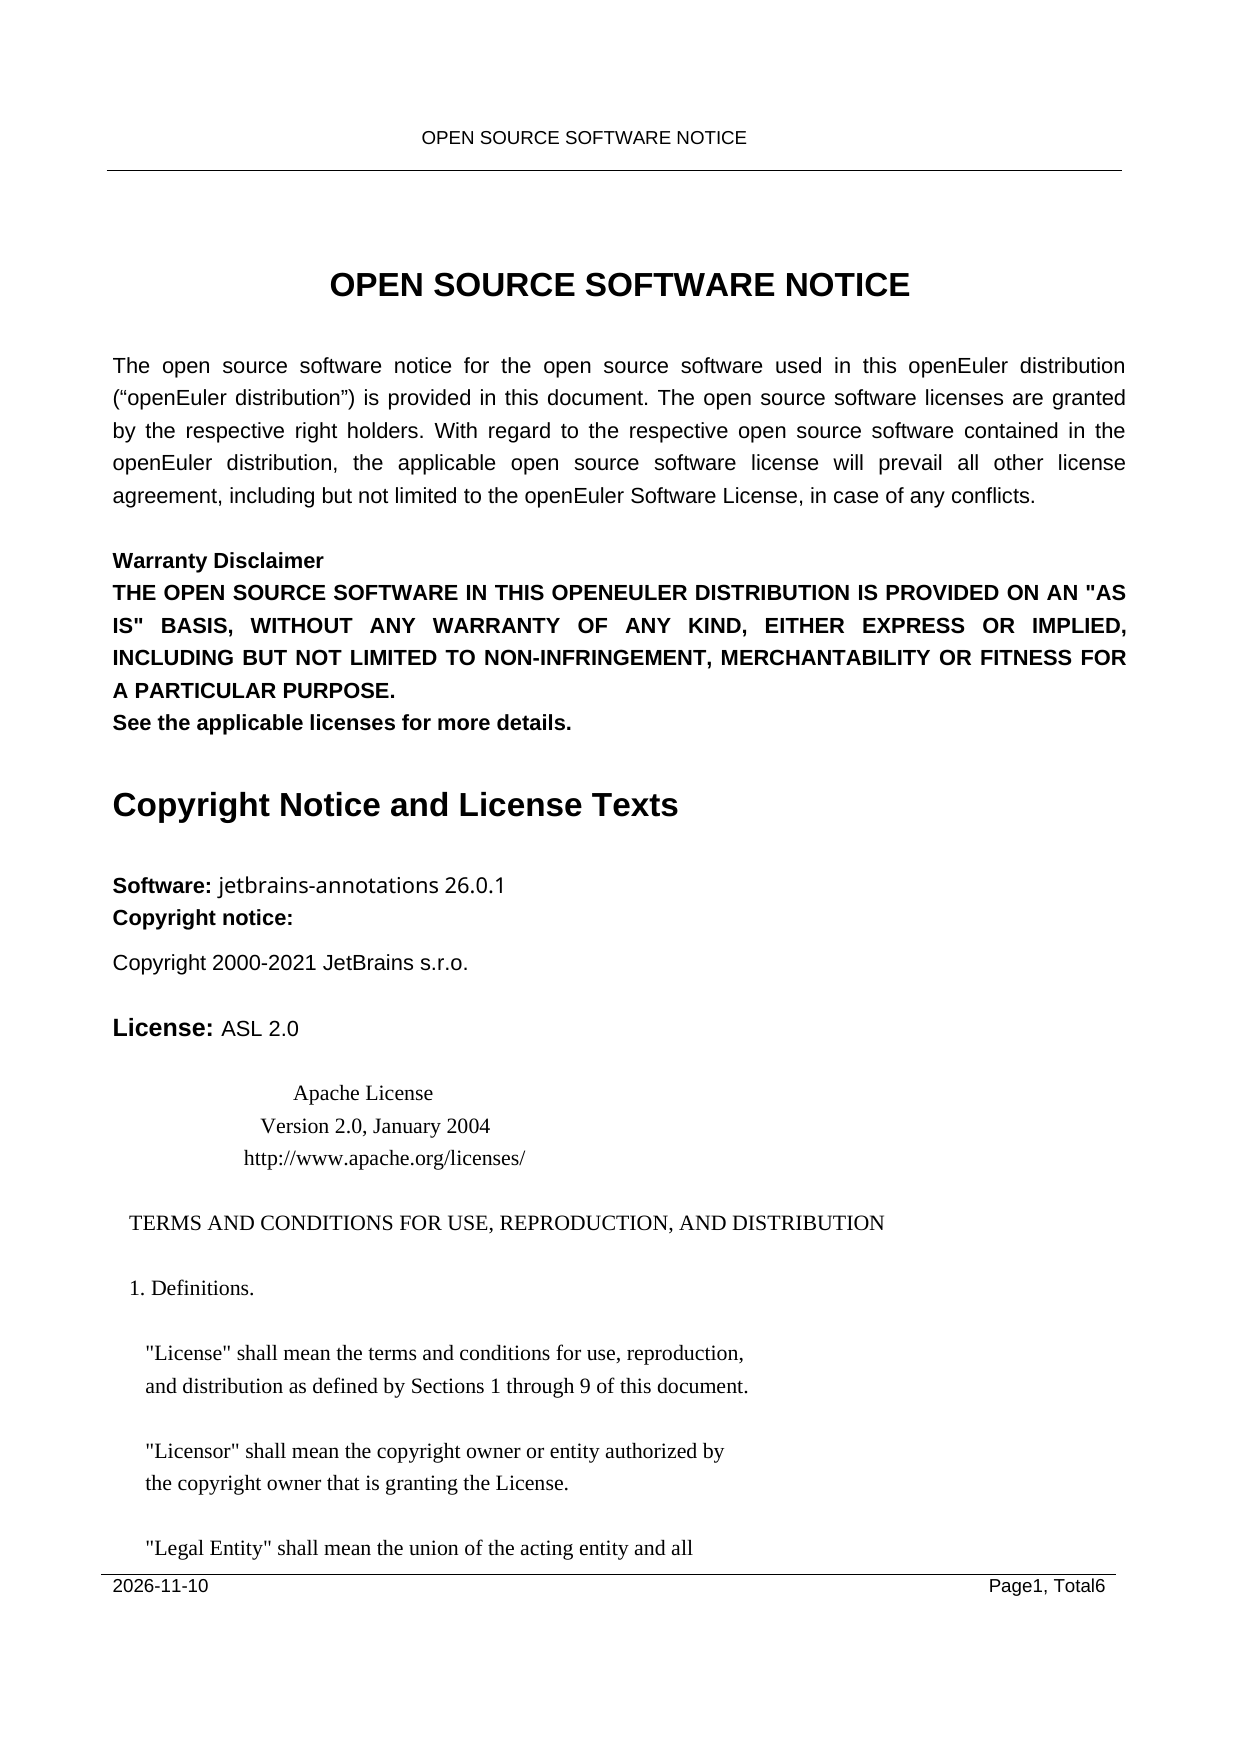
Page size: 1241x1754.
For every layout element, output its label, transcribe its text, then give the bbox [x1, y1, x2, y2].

text Copyright Notice and License Texts [112, 771, 1128, 836]
title Software: jetbrains-annotations 26.0.1 [112, 869, 1128, 901]
text Copyright 2000-2021 JetBrains s.r.o. [112, 947, 1128, 1012]
text OPEN SOURCE SOFTWARE NOTICE [112, 251, 1128, 316]
text License: ASL 2.0 [112, 1012, 1128, 1044]
text Copyright notice: [112, 901, 1128, 934]
text The open source software notice for the open source software used in this openEuler distribution (“openEuler distribution”) is provided in this document. The open source software licenses are granted by the respective right holders. With regard to the respective open source software contained in the openEuler distribution, the applicable open source software license will prevail all other license agreement, including but not limited to the openEuler Software License, in case of any conflicts. [112, 349, 1128, 511]
text Warranty Disclaimer [112, 544, 1128, 576]
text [112, 1044, 1128, 1564]
text THE OPEN SOURCE SOFTWARE IN THIS OPENEULER DISTRIBUTION IS PROVIDED ON AN "AS IS" BASIS, WITHOUT ANY WARRANTY OF ANY KIND, EITHER EXPRESS OR IMPLIED, INCLUDING BUT NOT LIMITED TO NON-INFRINGEMENT, MERCHANTABILITY OR FITNESS FOR A PARTICULAR PURPOSE. See the applicable licenses for more details. [112, 576, 1128, 739]
